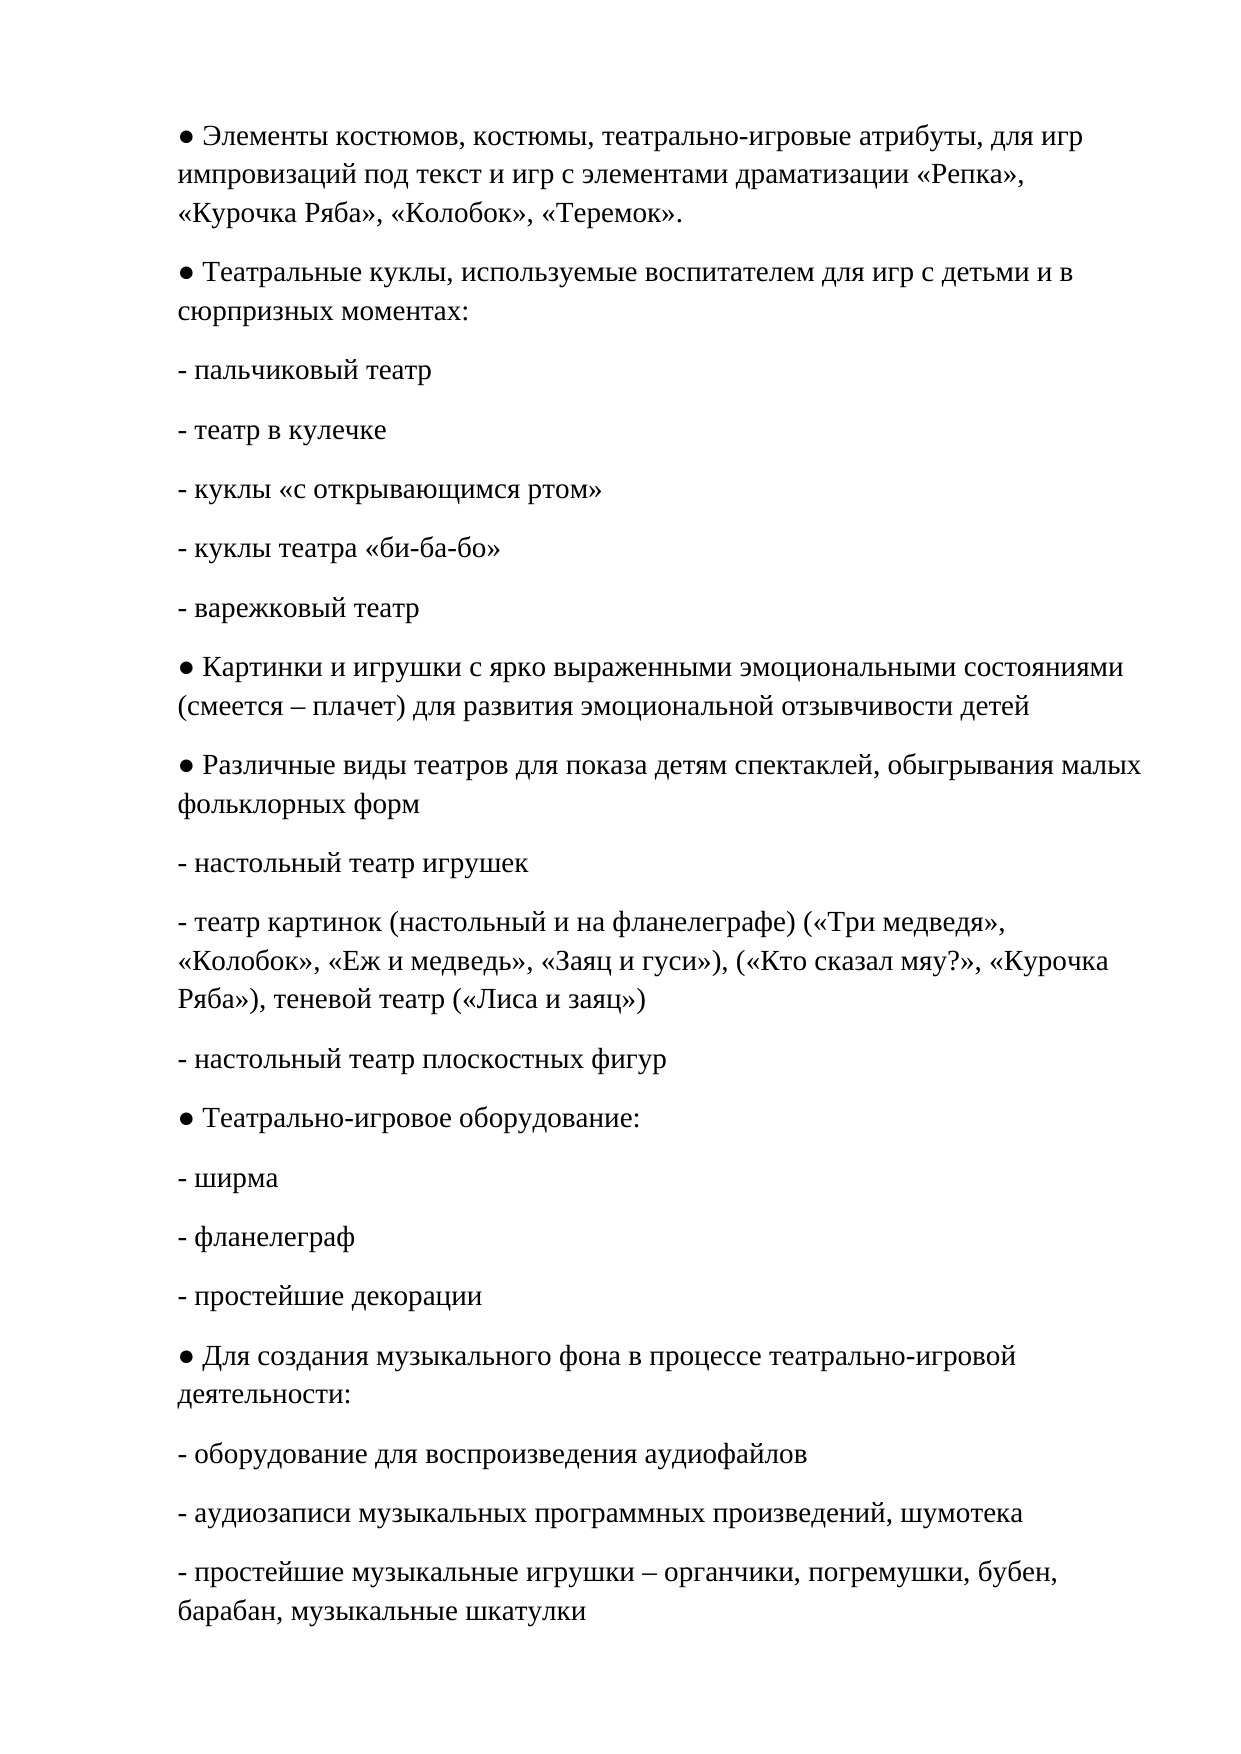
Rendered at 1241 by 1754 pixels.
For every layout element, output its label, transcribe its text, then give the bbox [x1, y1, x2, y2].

text - пальчиковый театр [177, 352, 1152, 386]
text - простейшие декорации [177, 1278, 1152, 1312]
text ● Театральные куклы, используемые воспитателем для игр с детьми и в сюрпризных моментах: [177, 254, 1152, 327]
text - куклы «с открывающимся ртом» [177, 471, 1152, 505]
text - театр картинок (настольный и на фланелеграфе) («Три медведя», «Колобок», «Еж и медведь», «Заяц и гуси»), («Кто сказал мяу?», «Курочка Ряба»), теневой театр («Лиса и заяц») [177, 904, 1152, 1015]
text - настольный театр игрушек [177, 845, 1152, 879]
text - куклы театра «би-ба-бо» [177, 531, 1152, 564]
text ● Элементы костюмов, костюмы, театрально-игровые атрибуты, для игр импровизаций под текст и игр с элементами драматизации «Репка», «Курочка Ряба», «Колобок», «Теремок». [177, 118, 1152, 229]
text - аудиозаписи музыкальных программных произведений, шумотека [177, 1495, 1152, 1529]
text - настольный театр плоскостных фигур [177, 1041, 1152, 1074]
text ● Для создания музыкального фона в процессе театрально-игровой деятельности: [177, 1338, 1152, 1410]
text ● Различные виды театров для показа детям спектаклей, обыгрывания малых фольклорных форм [177, 747, 1152, 819]
text - оборудование для воспроизведения аудиофайлов [177, 1436, 1152, 1469]
text - ширма [177, 1160, 1152, 1193]
text ● Картинки и игрушки с ярко выраженными эмоциональными состояниями (смеется – плачет) для развития эмоциональной отзывчивости детей [177, 649, 1152, 721]
text - варежковый театр [177, 590, 1152, 623]
text - театр в кулечке [177, 412, 1152, 445]
text - фланелеграф [177, 1219, 1152, 1253]
text - простейшие музыкальные игрушки – органчики, погремушки, бубен, барабан, музыкальные шкатулки [177, 1554, 1152, 1627]
text ● Театрально-игровое оборудование: [177, 1100, 1152, 1134]
